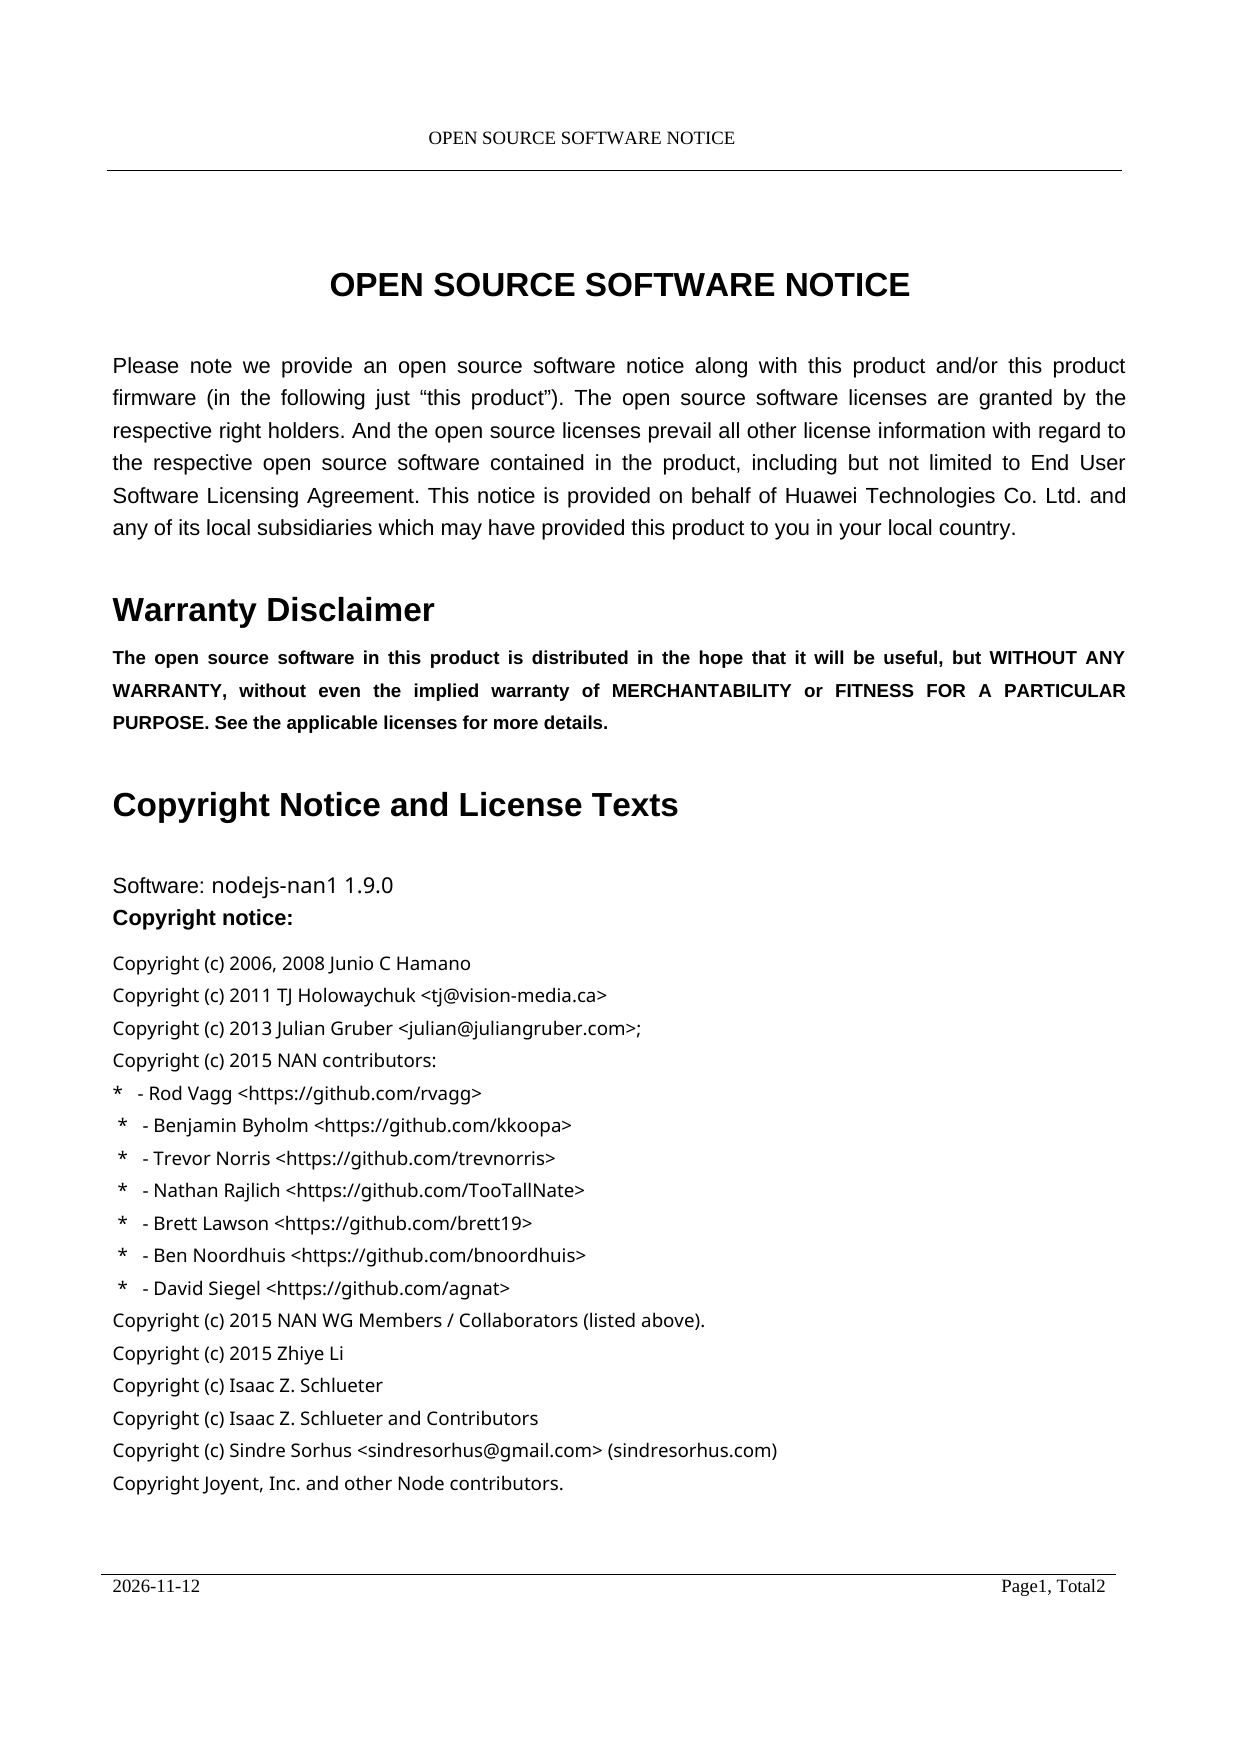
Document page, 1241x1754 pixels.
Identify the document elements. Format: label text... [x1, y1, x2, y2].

text * - Benjamin Byholm <https://github.com/kkoopa> [112, 1109, 1128, 1142]
text Copyright (c) 2015 NAN WG Members / Collaborators (listed above). [112, 1304, 1128, 1337]
text Copyright notice: [112, 901, 1128, 934]
text The open source software in this product is distributed in the hope that it will be useful, but WITHOUT ANY WARRANTY, without even the implied warranty of MERCHANTABILITY or FITNESS FOR A PARTICULAR PURPOSE. See the applicable licenses for more details. [112, 641, 1128, 739]
text Copyright Joyent, Inc. and other Node contributors. [112, 1467, 1128, 1499]
text OPEN SOURCE SOFTWARE NOTICE [112, 251, 1128, 316]
text Copyright (c) Sindre Sorhus <sindresorhus@gmail.com> (sindresorhus.com) [112, 1434, 1128, 1467]
text Copyright Notice and License Texts [112, 771, 1128, 836]
text Copyright (c) 2006, 2008 Junio C Hamano [112, 947, 1128, 979]
text * - David Siegel <https://github.com/agnat> [112, 1272, 1128, 1304]
text Copyright (c) 2013 Julian Gruber <julian@juliangruber.com>; [112, 1012, 1128, 1044]
text Copyright (c) 2011 TJ Holowaychuk <tj@vision-media.ca> [112, 979, 1128, 1012]
text Copyright (c) 2015 Zhiye Li [112, 1337, 1128, 1369]
text * - Brett Lawson <https://github.com/brett19> [112, 1207, 1128, 1239]
text Copyright (c) Isaac Z. Schlueter [112, 1369, 1128, 1402]
text Copyright (c) 2015 NAN contributors: [112, 1044, 1128, 1077]
text Software: nodejs-nan1 1.9.0 [112, 869, 1128, 901]
text Copyright (c) Isaac Z. Schlueter and Contributors [112, 1402, 1128, 1434]
text * - Rod Vagg <https://github.com/rvagg> [112, 1077, 1128, 1109]
text * - Ben Noordhuis <https://github.com/bnoordhuis> [112, 1239, 1128, 1272]
text Warranty Disclaimer [112, 576, 1128, 641]
text * - Trevor Norris <https://github.com/trevnorris> [112, 1142, 1128, 1174]
text * - Nathan Rajlich <https://github.com/TooTallNate> [112, 1174, 1128, 1207]
text Please note we provide an open source software notice along with this product and/or this product firmware (in the following just “this product”). The open source software licenses are granted by the respective right holders. And the open source licenses prevail all other license information with regard to the respective open source software contained in the product, including but not limited to End User Software Licensing Agreement. This notice is provided on behalf of Huawei Technologies Co. Ltd. and any of its local subsidiaries which may have provided this product to you in your local country. [112, 349, 1128, 544]
